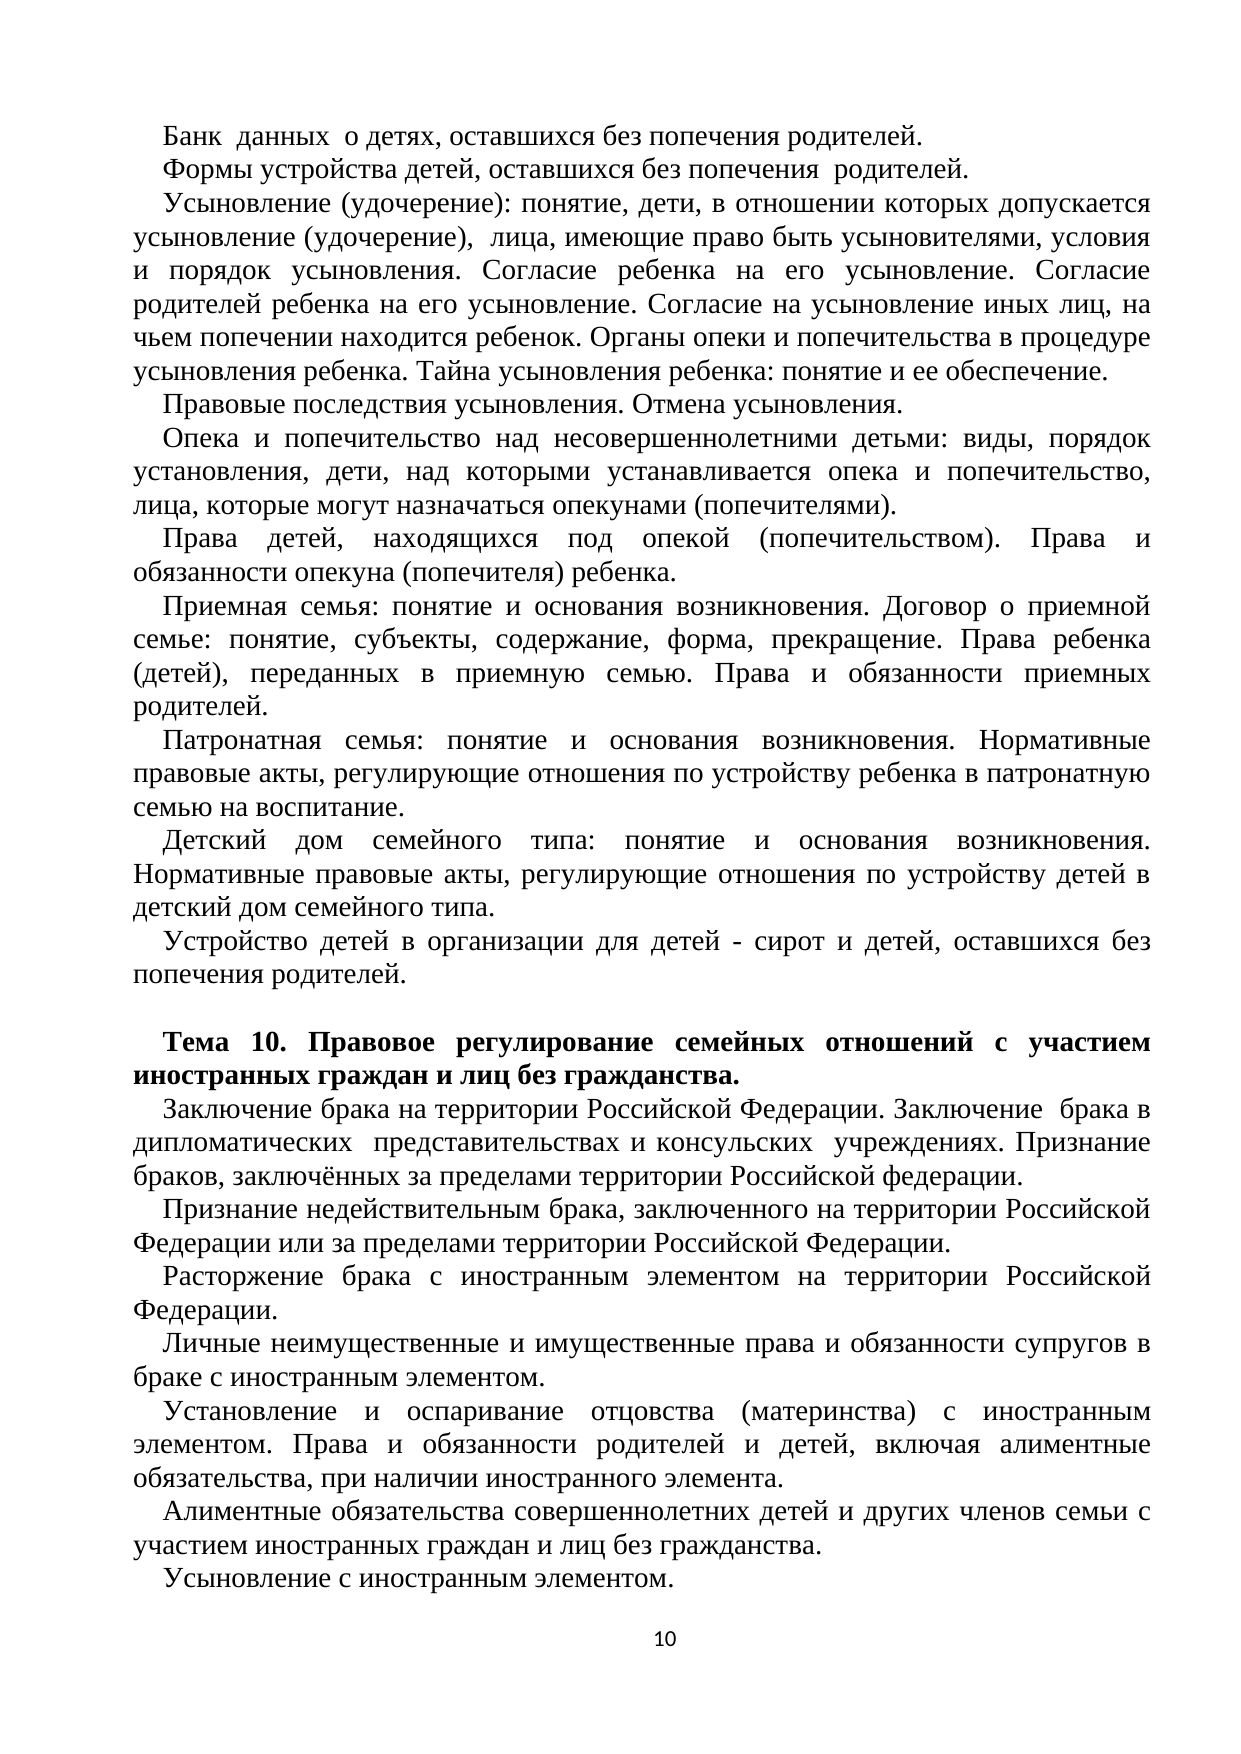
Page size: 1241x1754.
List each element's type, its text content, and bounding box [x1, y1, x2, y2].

text Банк данных о детях, оставшихся без попечения родителей. [133, 118, 1152, 152]
text Патронатная семья: понятие и основания возникновения. Нормативные правовые акты, регулирующие отношения по устройству ребенка в патронатную семью на воспитание. [133, 722, 1152, 822]
text Права детей, находящихся под опекой (попечительством). Права и обязанности опекуна (попечителя) ребенка. [133, 521, 1152, 588]
text Опека и попечительство над несовершеннолетними детьми: виды, порядок установления, дети, над которыми устанавливается опека и попечительство, лица, которые могут назначаться опекунами (попечителями). [133, 420, 1152, 521]
text Тема 10. Правовое регулирование семейных отношений с участием иностранных граждан и лиц без гражданства. [133, 1024, 1152, 1091]
text Усыновление с иностранным элементом. [133, 1560, 1152, 1594]
text Личные неимущественные и имущественные права и обязанности супругов в браке с иностранным элементом. [133, 1326, 1152, 1393]
text Детский дом семейного типа: понятие и основания возникновения. Нормативные правовые акты, регулирующие отношения по устройству детей в детский дом семейного типа. [133, 822, 1152, 923]
text Устройство детей в организации для детей - сирот и детей, оставшихся без попечения родителей. [133, 923, 1152, 990]
text Алиментные обязательства совершеннолетних детей и других членов семьи с участием иностранных граждан и лиц без гражданства. [133, 1493, 1152, 1560]
text Усыновление (удочерение): понятие, дети, в отношении которых допускается усыновление (удочерение), лица, имеющие право быть усыновителями, условия и порядок усыновления. Согласие ребенка на его усыновление. Согласие родителей ребенка на его усыновление. Согласие на усыновление иных лиц, на чьем попечении находится ребенок. Органы опеки и попечительства в процедуре усыновления ребенка. Тайна усыновления ребенка: понятие и ее обеспечение. [133, 185, 1152, 386]
text Формы устройства детей, оставшихся без попечения родителей. [133, 152, 1152, 185]
text Заключение брака на территории Российской Федерации. Заключение брака в дипломатических представительствах и консульских учреждениях. Признание браков, заключённых за пределами территории Российской федерации. [133, 1091, 1152, 1191]
text Расторжение брака с иностранным элементом на территории Российской Федерации. [133, 1258, 1152, 1326]
text Правовые последствия усыновления. Отмена усыновления. [133, 386, 1152, 420]
text Приемная семья: понятие и основания возникновения. Договор о приемной семье: понятие, субъекты, содержание, форма, прекращение. Права ребенка (детей), переданных в приемную семью. Права и обязанности приемных родителей. [133, 588, 1152, 722]
text Признание недействительным брака, заключенного на территории Российской Федерации или за пределами территории Российской Федерации. [133, 1191, 1152, 1258]
text Установление и оспаривание отцовства (материнства) с иностранным элементом. Права и обязанности родителей и детей, включая алиментные обязательства, при наличии иностранного элемента. [133, 1393, 1152, 1493]
